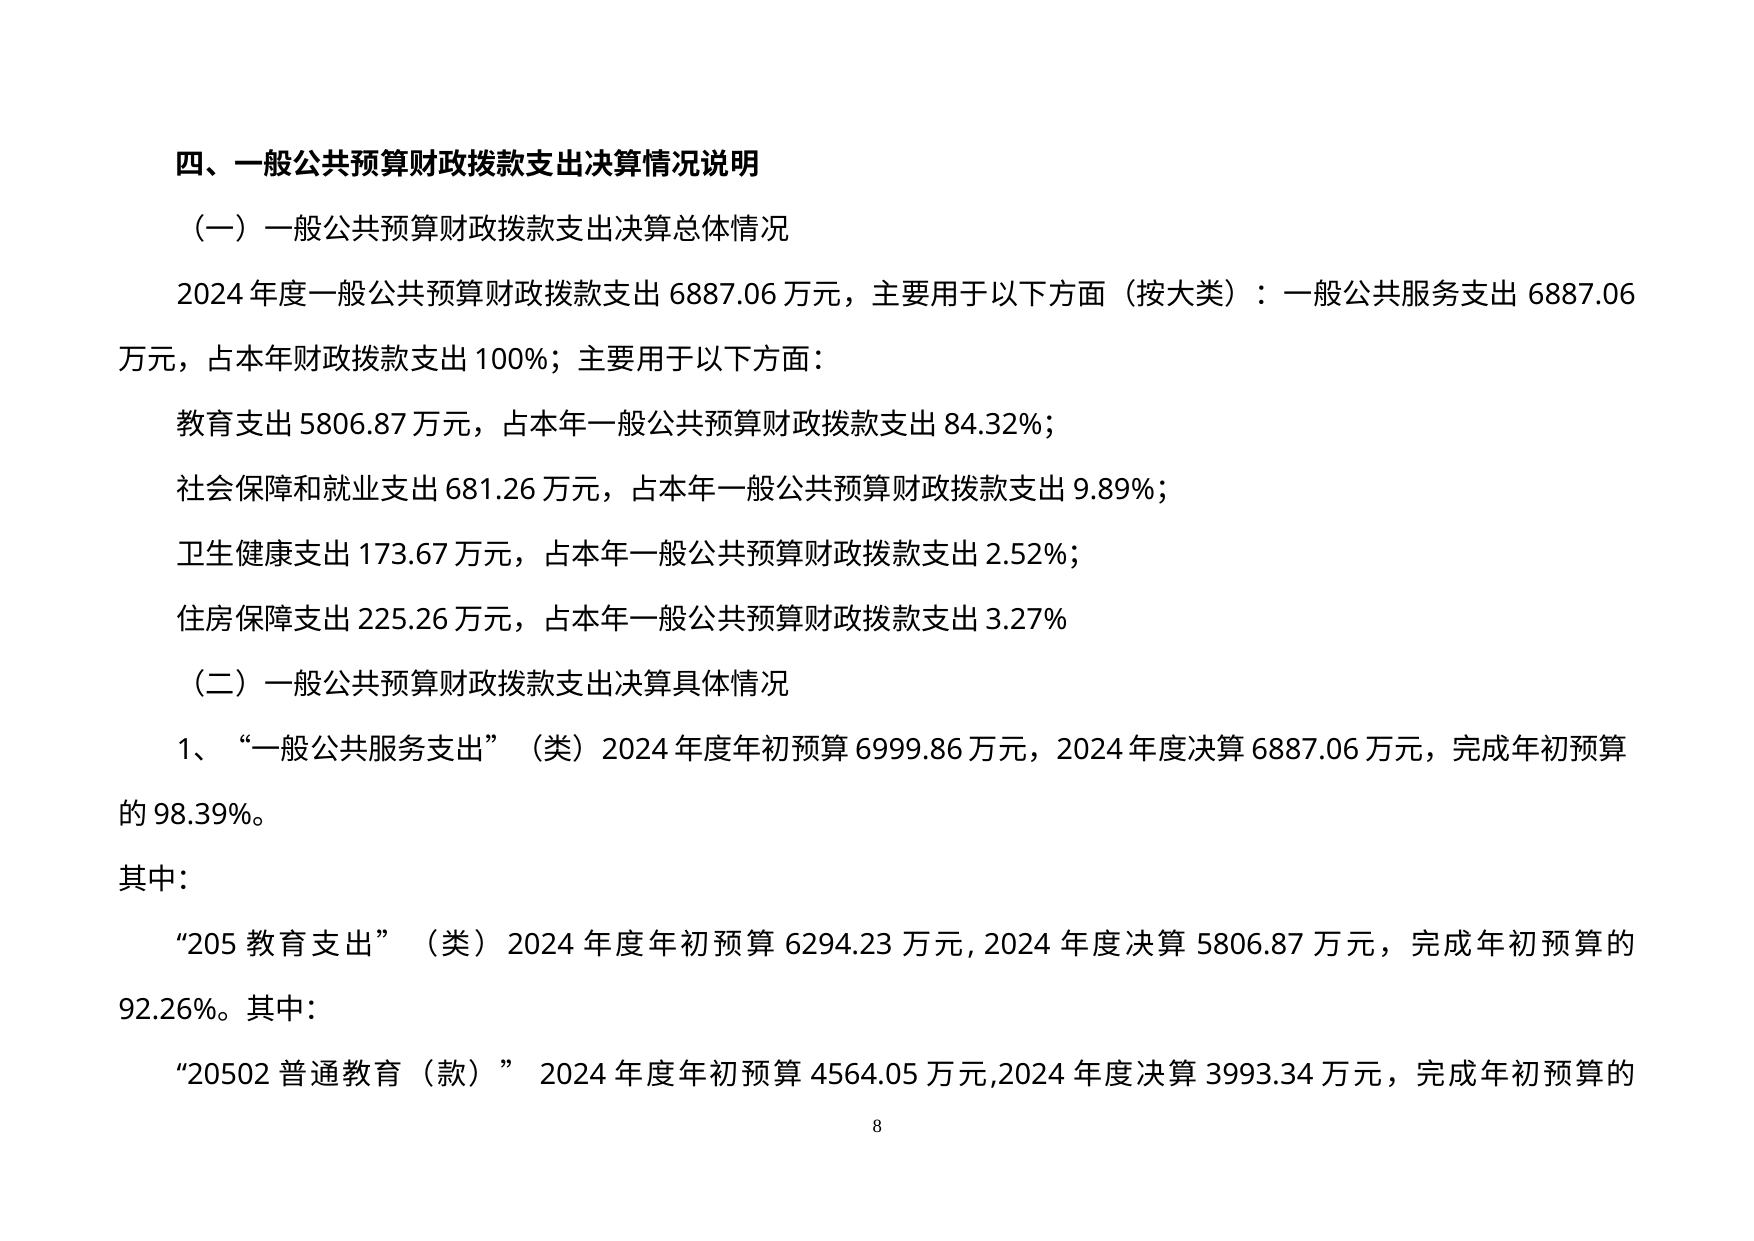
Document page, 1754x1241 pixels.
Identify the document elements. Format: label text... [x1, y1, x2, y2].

text 1、“一般公共服务支出”（类）2024年度年初预算6999.86万元，2024年度决算6887.06万元，完成年初预算的98.39%。 [118, 714, 1636, 844]
text （一）一般公共预算财政拨款支出决算总体情况 [118, 194, 1636, 259]
text 四、一般公共预算财政拨款支出决算情况说明 [118, 129, 1636, 194]
text 社会保障和就业支出681.26万元，占本年一般公共预算财政拨款支出9.89%； [118, 454, 1636, 519]
text 教育支出5806.87万元，占本年一般公共预算财政拨款支出84.32%； [118, 389, 1636, 454]
text 2024年度一般公共预算财政拨款支出6887.06万元，主要用于以下方面（按大类）：一般公共服务支出6887.06万元，占本年财政拨款支出100%；主要用于以下方面： [118, 259, 1636, 389]
text “205教育支出”（类）2024年度年初预算6294.23万元, 2024年度决算5806.87万元，完成年初预算的92.26%。其中： [118, 909, 1636, 1039]
text 卫生健康支出173.67万元，占本年一般公共预算财政拨款支出2.52%； [118, 519, 1636, 584]
text （二）一般公共预算财政拨款支出决算具体情况 [118, 649, 1636, 714]
text 其中： [118, 844, 1636, 909]
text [118, 1039, 1636, 1104]
text 住房保障支出225.26万元，占本年一般公共预算财政拨款支出3.27% [118, 584, 1636, 649]
